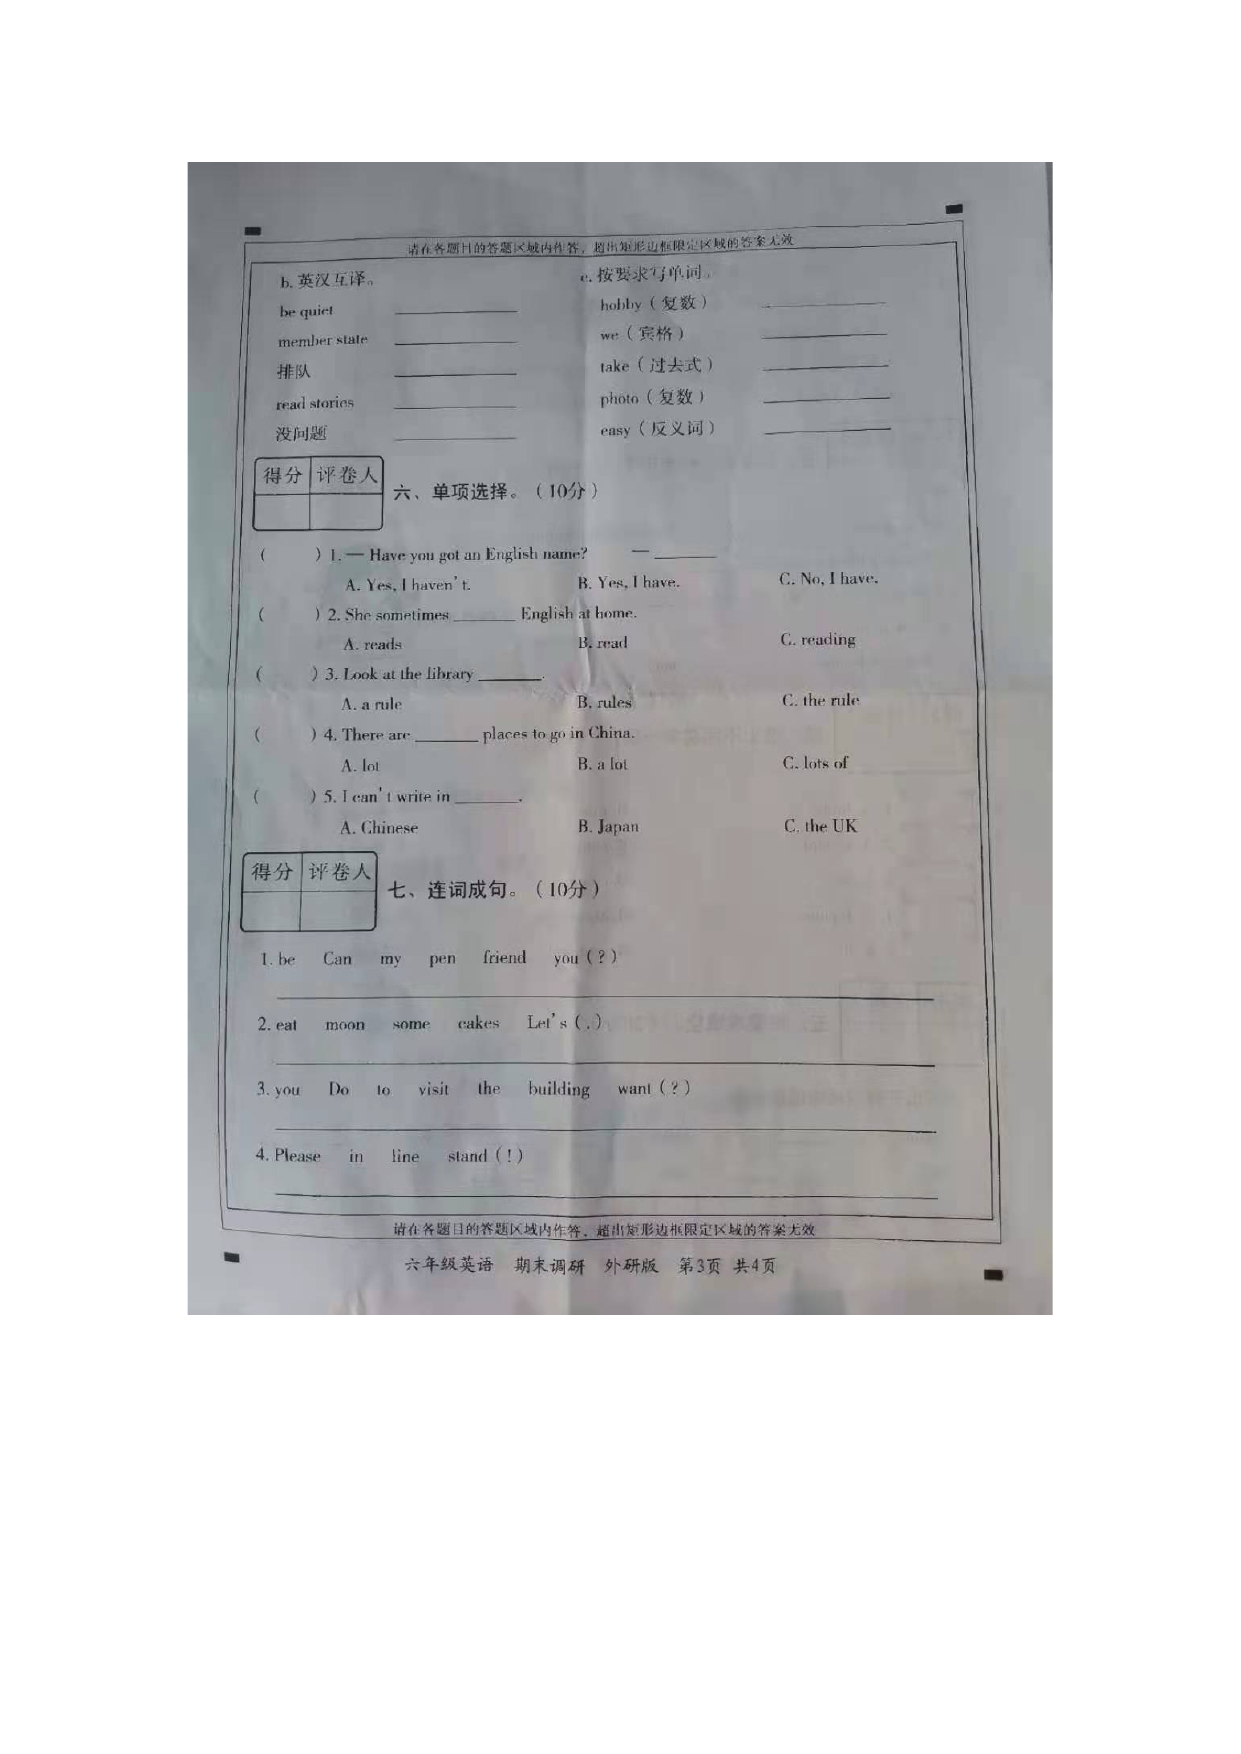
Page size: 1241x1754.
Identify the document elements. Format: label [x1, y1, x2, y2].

picture [187, 162, 1053, 1315]
